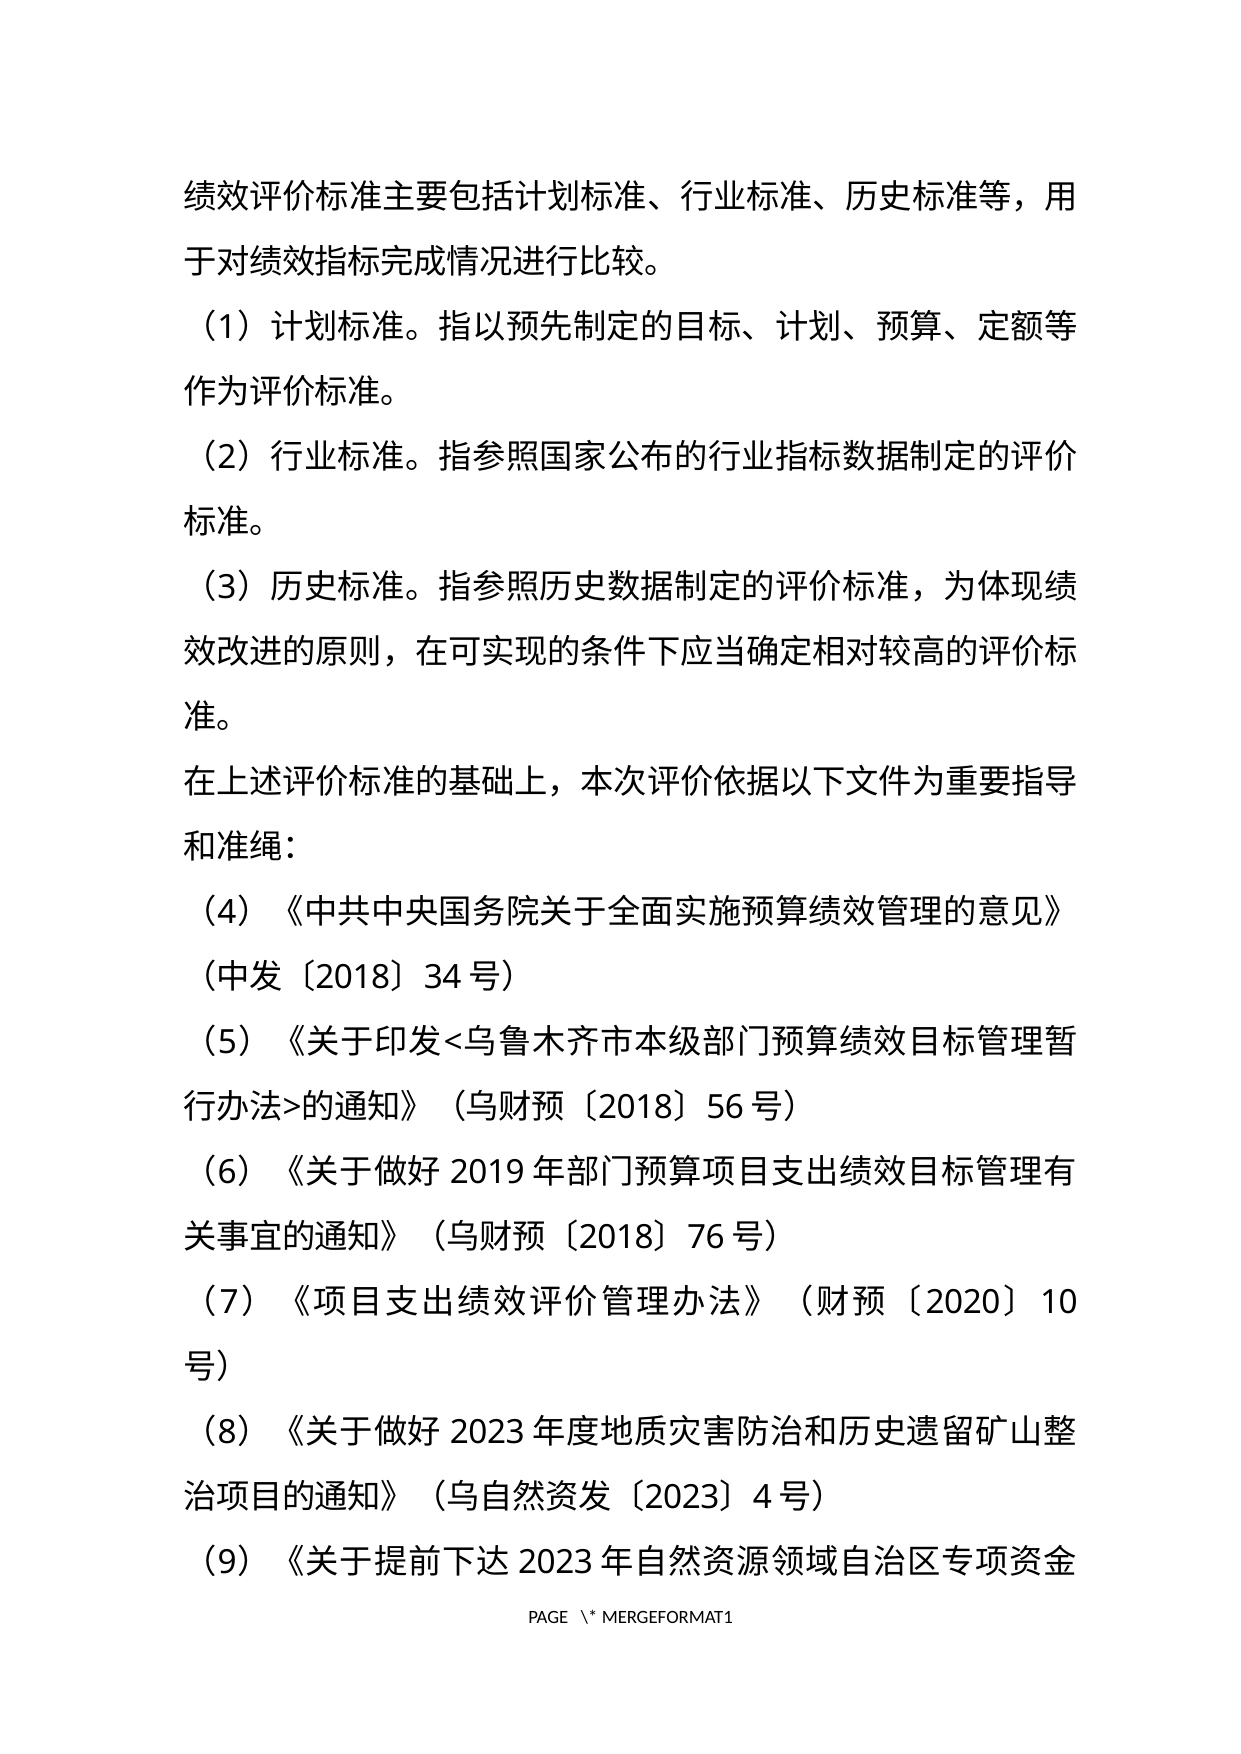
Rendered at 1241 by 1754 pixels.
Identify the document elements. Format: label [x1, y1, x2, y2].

text [183, 162, 1078, 1592]
